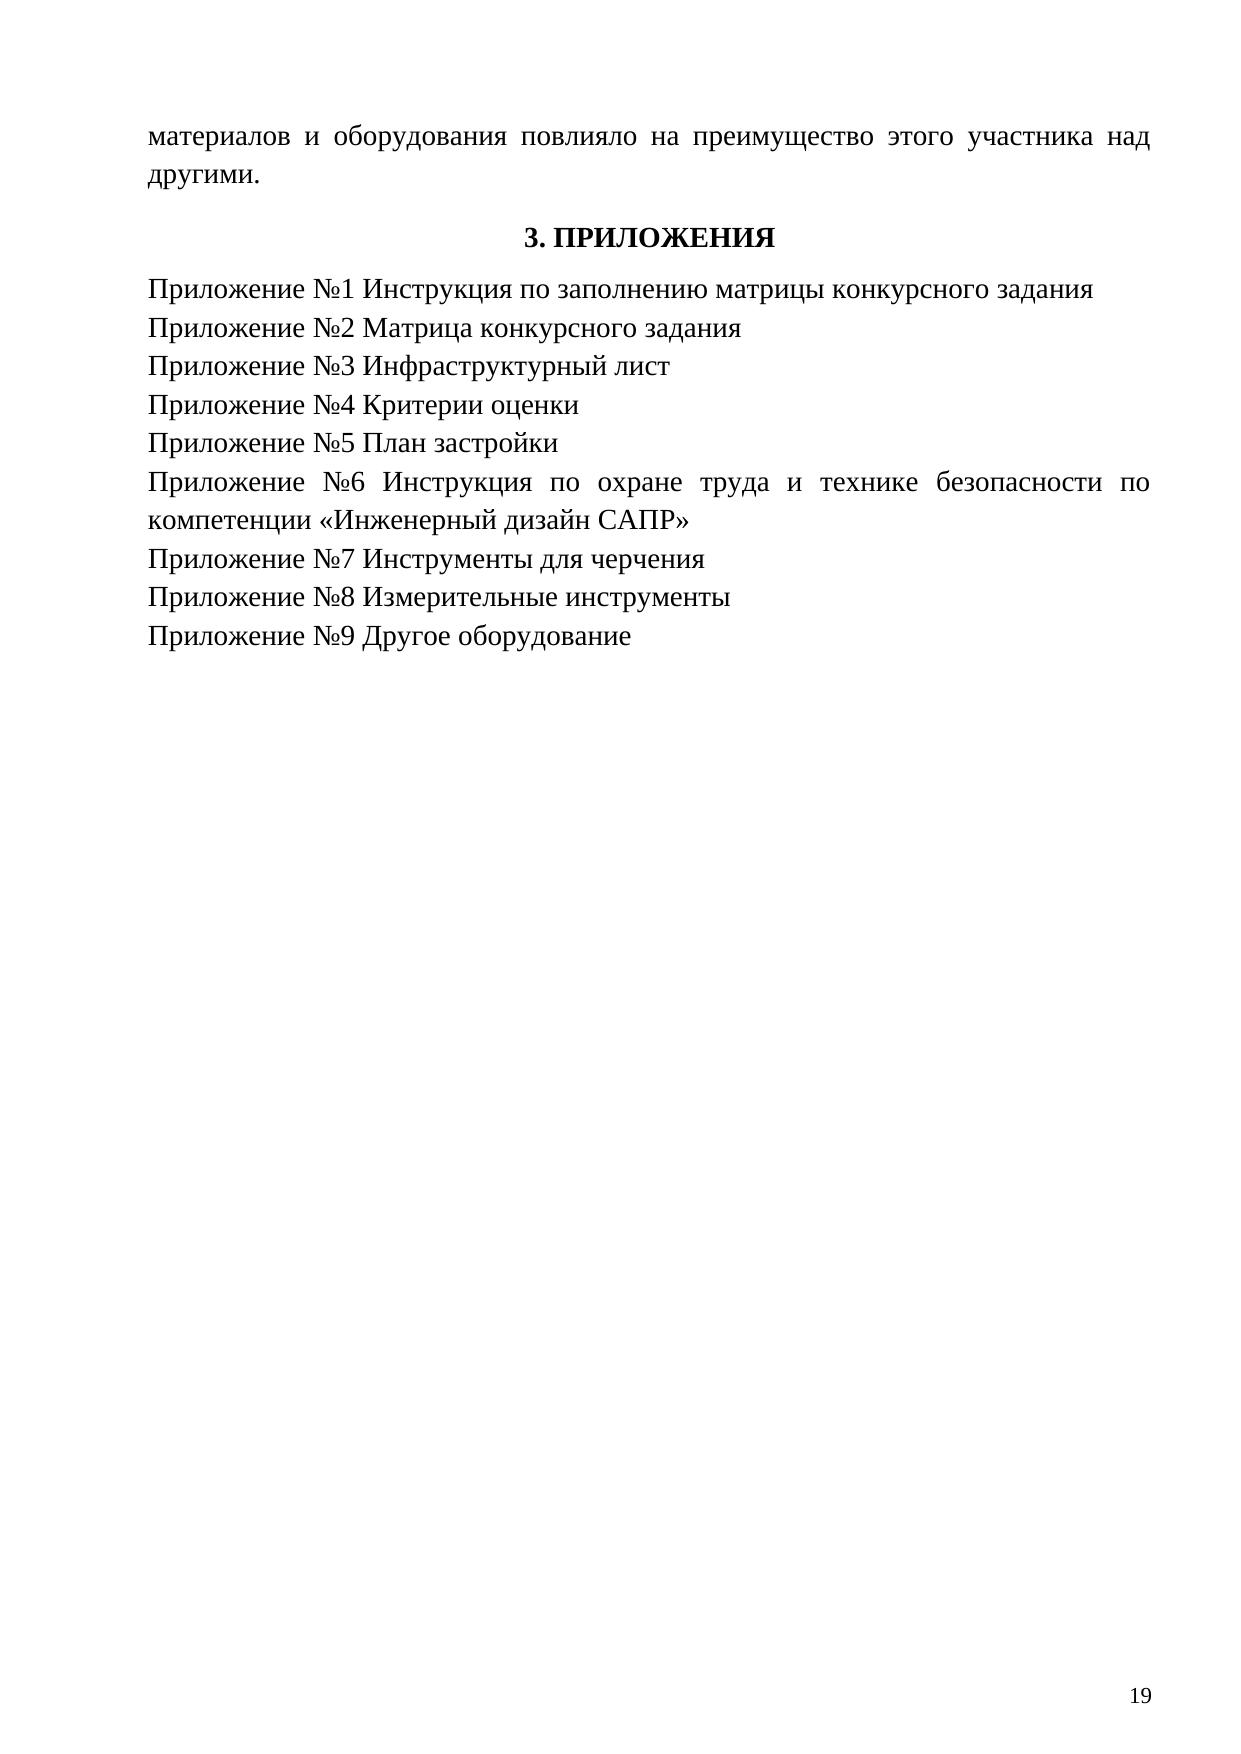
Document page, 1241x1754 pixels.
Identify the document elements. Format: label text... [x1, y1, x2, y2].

text Приложение №1 Инструкция по заполнению матрицы конкурсного задания [148, 271, 1152, 305]
text Приложение №7 Инструменты для черчения [148, 541, 1152, 574]
text Приложение №9 Другое оборудование [148, 618, 1152, 652]
text 3. Приложения [148, 220, 1152, 254]
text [148, 118, 1152, 190]
text Приложение №4 Критерии оценки [148, 387, 1152, 420]
text Приложение №3 Инфраструктурный лист [148, 348, 1152, 382]
text Приложение №8 Измерительные инструменты [148, 579, 1152, 613]
text Приложение №6 Инструкция по охране труда и технике безопасности по компетенции «Инженерный дизайн САПР» [148, 464, 1152, 536]
text Приложение №2 Матрица конкурсного задания [148, 310, 1152, 343]
text Приложение №5 План застройки [148, 425, 1152, 459]
